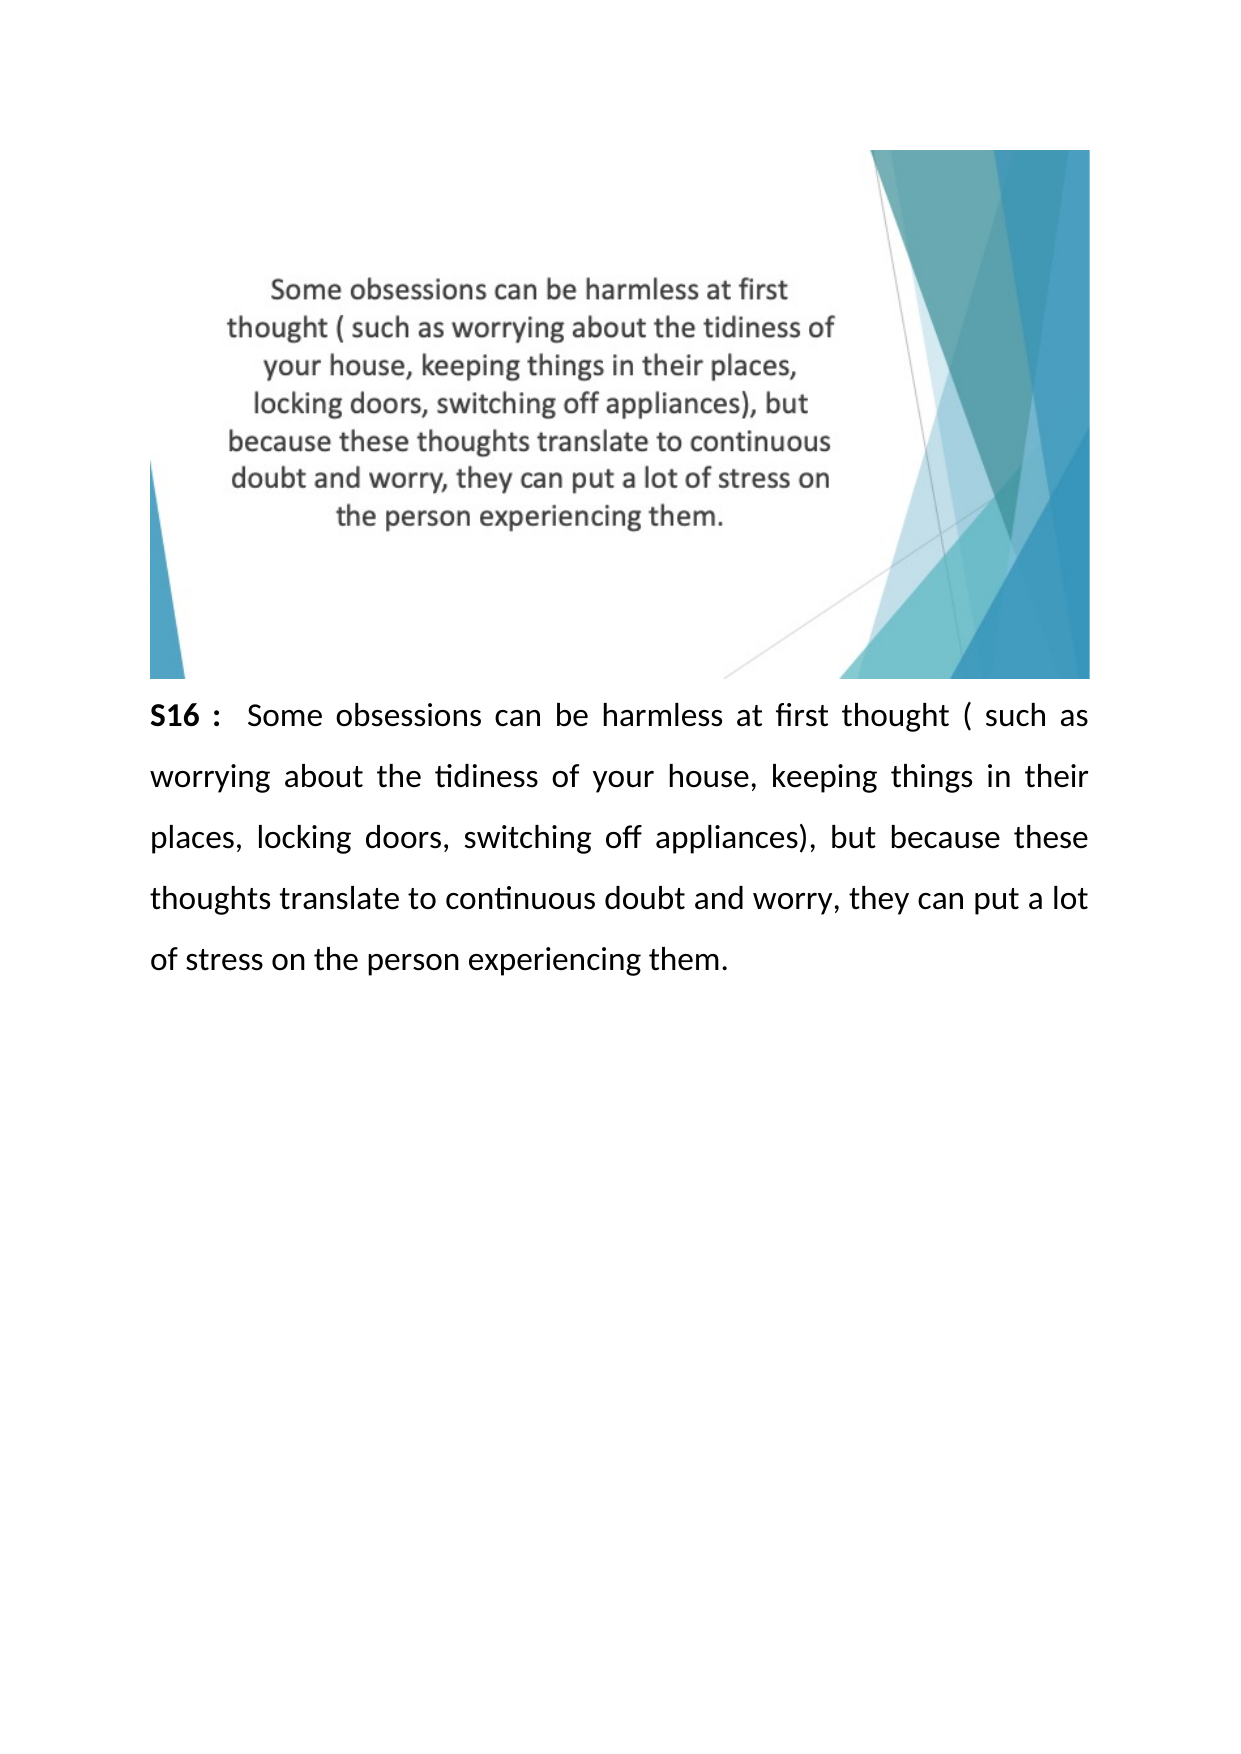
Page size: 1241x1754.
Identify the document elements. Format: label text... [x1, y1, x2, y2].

picture [150, 150, 1090, 679]
text S16 : Some obsessions can be harmless at first thought ( such as worrying about the tidiness of your house, keeping things in their places, locking doors, switching off appliances), but because these thoughts translate to continuous doubt and worry, they can put a lot of stress on the person experiencing them. [150, 694, 1090, 979]
